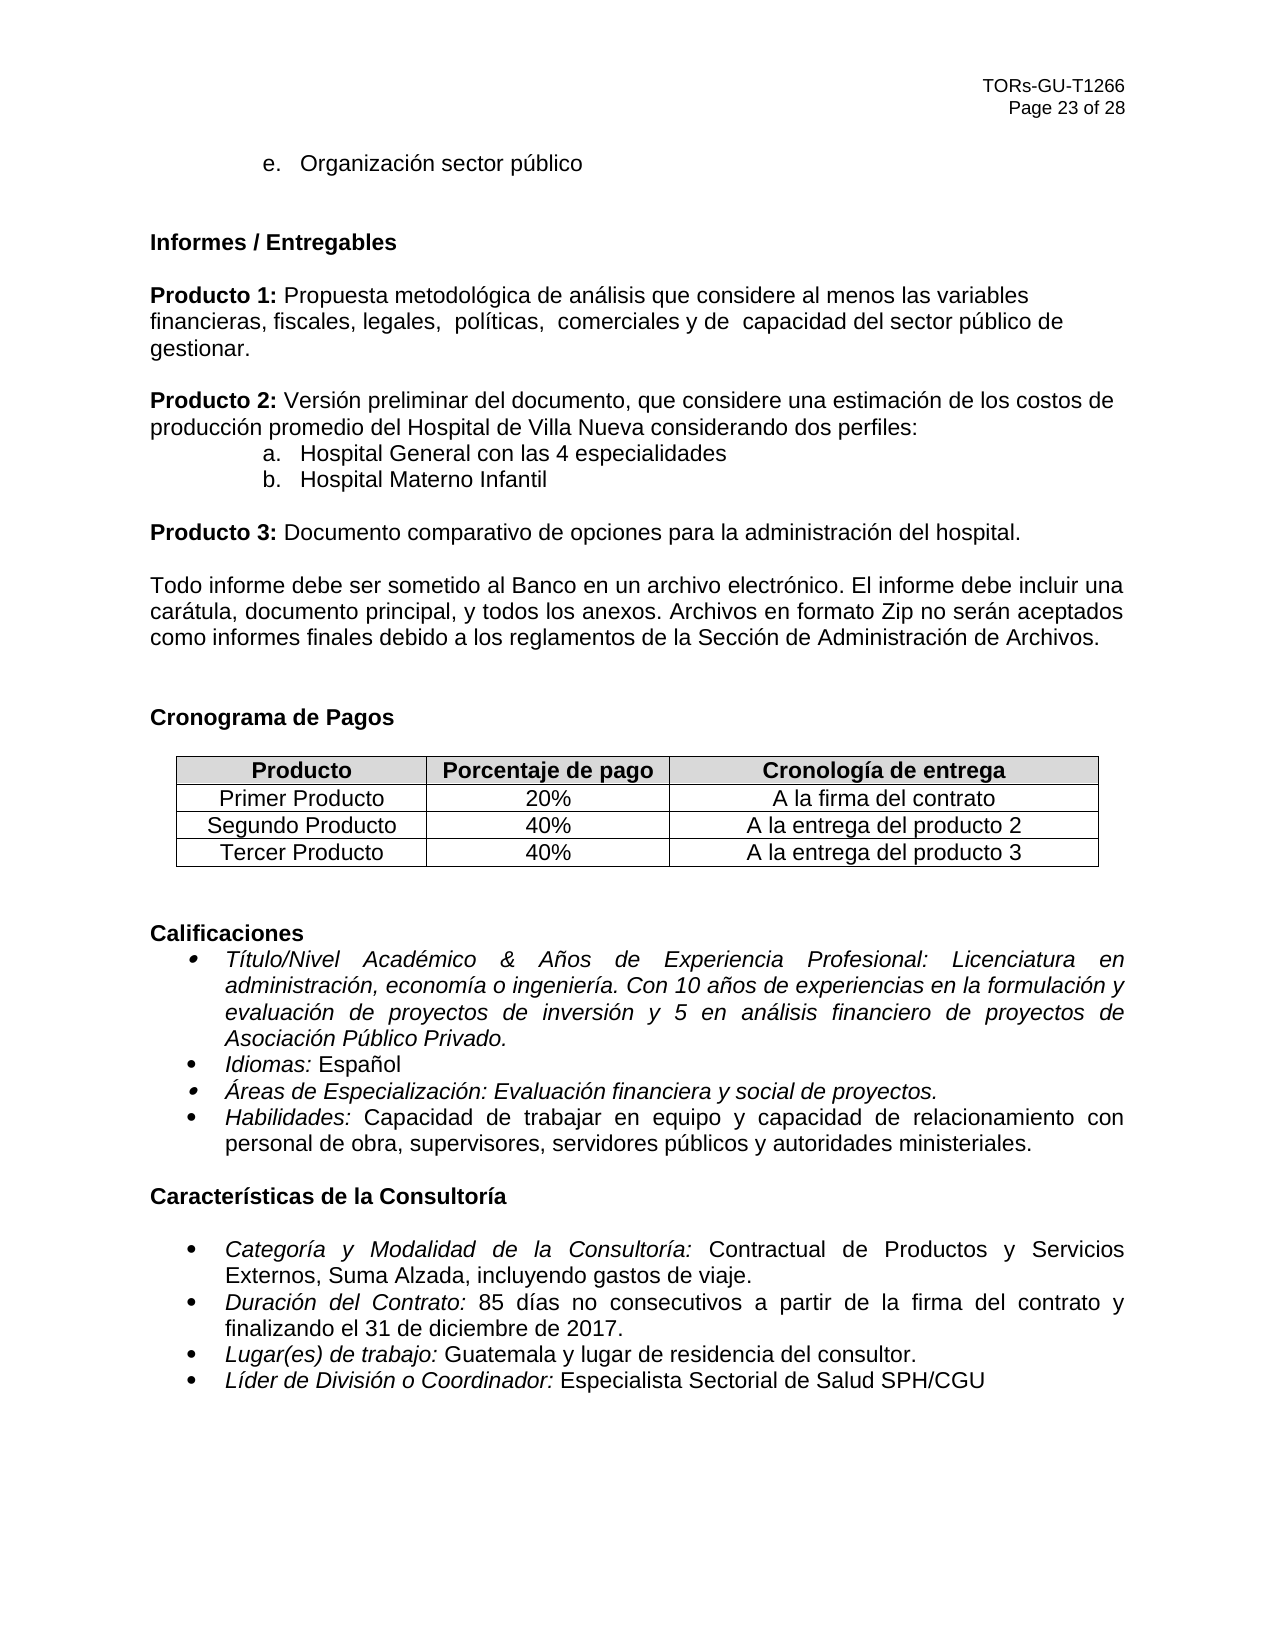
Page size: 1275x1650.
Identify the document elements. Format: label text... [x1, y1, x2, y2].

table_cell Tercer Producto [177, 839, 426, 866]
list Lugar(es) de trabajo: Guatemala y lugar de residencia del consultor. [187, 1341, 1125, 1367]
text Informes / Entregables [150, 229, 1125, 255]
list Título/Nivel Académico & Años de Experiencia Profesional: Licenciatura en administración, economía o ingeniería. Con 10 años de experiencias en la formulación y evaluación de proyectos de inversión y 5 en análisis financiero de proyectos de Asociación Público Privado. [187, 946, 1125, 1051]
text Producto 3: Documento comparativo de opciones para la administración del hospital. [150, 519, 1125, 545]
table_cell A la entrega del producto 2 [670, 812, 1098, 838]
table_header Producto [177, 757, 426, 783]
list Hospital General con las 4 especialidades [262, 440, 1125, 466]
text Producto 1: Propuesta metodológica de análisis que considere al menos las variables financieras, fiscales, legales, políticas, comerciales y de capacidad del sector público de gestionar. [150, 282, 1125, 361]
text Todo informe debe ser sometido al Banco en un archivo electrónico. El informe debe incluir una carátula, documento principal, y todos los anexos. Archivos en formato Zip no serán aceptados como informes finales debido a los reglamentos de la Sección de Administración de Archivos. [150, 572, 1125, 651]
list Categoría y Modalidad de la Consultoría: Contractual de Productos y Servicios Externos, Suma Alzada, incluyendo gastos de viaje. [187, 1236, 1125, 1288]
list Habilidades: Capacidad de trabajar en equipo y capacidad de relacionamiento con personal de obra, supervisores, servidores públicos y autoridades ministeriales. [187, 1104, 1125, 1157]
table_header Porcentaje de pago [427, 757, 669, 783]
table_cell Primer Producto [177, 785, 426, 811]
list Líder de División o Coordinador: Especialista Sectorial de Salud SPH/CGU [187, 1367, 1125, 1394]
list Idiomas: Español [187, 1051, 1125, 1078]
list Áreas de Especialización: Evaluación financiera y social de proyectos. [187, 1078, 1125, 1104]
text Características de la Consultoría [150, 1183, 1125, 1209]
table_cell 20% [427, 785, 669, 811]
list Duración del Contrato: 85 días no consecutivos a partir de la firma del contrato y finalizando el 31 de diciembre de 2017. [187, 1288, 1125, 1341]
text Calificaciones [150, 919, 1125, 946]
list Hospital Materno Infantil [262, 466, 1125, 493]
table_cell Segundo Producto [177, 812, 426, 838]
table_cell 40% [427, 812, 669, 838]
table_cell 40% [427, 839, 669, 866]
table_header Cronología de entrega [670, 757, 1098, 783]
table_cell A la entrega del producto 3 [670, 839, 1098, 866]
text Producto 2: Versión preliminar del documento, que considere una estimación de los costos de producción promedio del Hospital de Villa Nueva considerando dos perfiles: [150, 387, 1125, 440]
text Cronograma de Pagos [150, 703, 1125, 730]
table_cell A la firma del contrato [670, 785, 1098, 811]
list Organización sector público [262, 150, 1125, 176]
